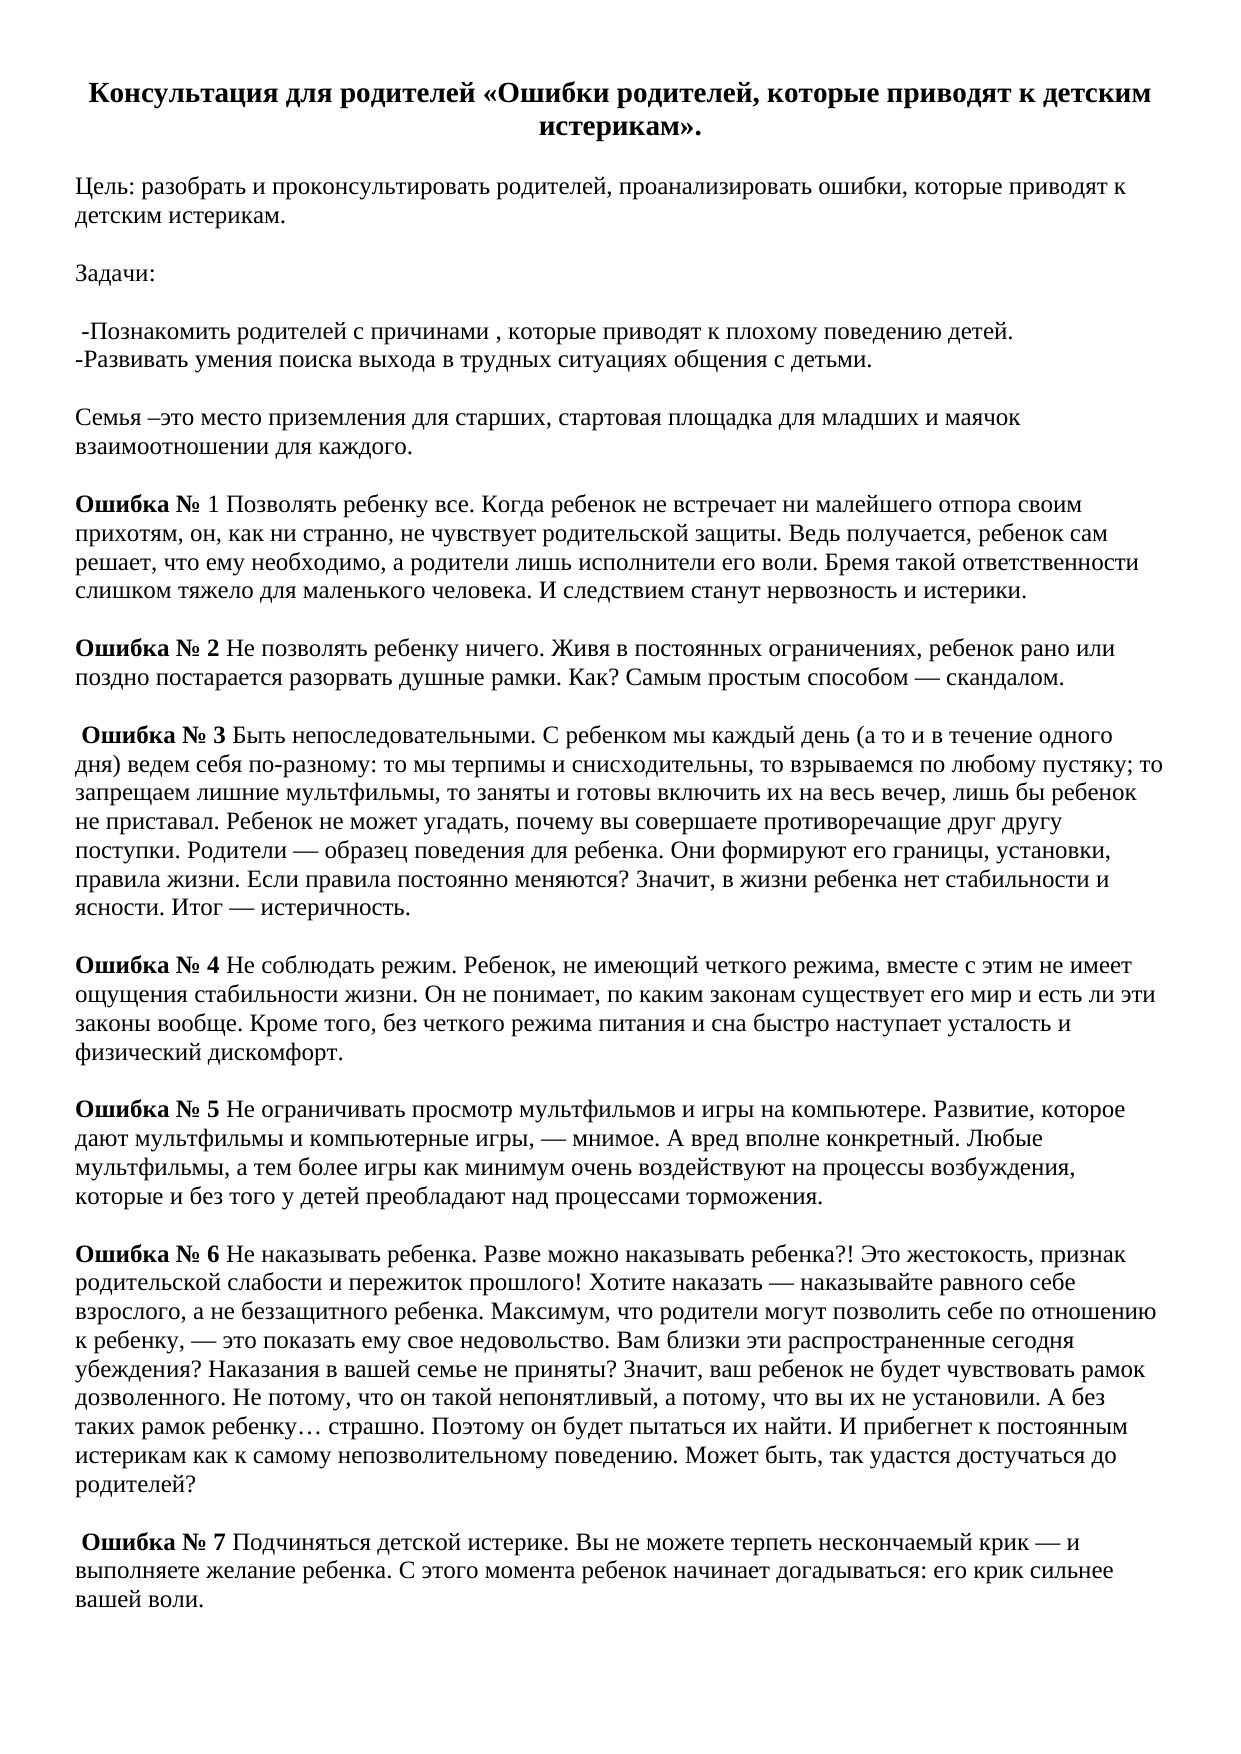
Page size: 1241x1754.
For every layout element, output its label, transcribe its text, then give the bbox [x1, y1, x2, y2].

text Ошибка № 2 Не позволять ребенку ничего. Живя в постоянных ограничениях, ребенок рано или поздно постарается разорвать душные рамки. Как? Самым простым способом — скандалом. [75, 633, 1165, 691]
text Консультация для родителей «Ошибки родителей, которые приводят к детским истерикам». [75, 75, 1165, 142]
text Ошибка № 3 Быть непоследовательными. С ребенком мы каждый день (а то и в течение одного дня) ведем себя по-разному: то мы терпимы и снисходительны, то взрываемся по любому пустяку; то запрещаем лишние мультфильмы, то заняты и готовы включить их на весь вечер, лишь бы ребенок не приставал. Ребенок не может угадать, почему вы совершаете противоречащие друг другу поступки. Родители — образец поведения для ребенка. Они формируют его границы, установки, правила жизни. Если правила постоянно меняются? Значит, в жизни ребенка нет стабильности и ясности. Итог — истеричность. [75, 720, 1165, 921]
text Задачи: [75, 258, 1165, 287]
text Ошибка № 4 Не соблюдать режим. Ребенок, не имеющий четкого режима, вместе с этим не имеет ощущения стабильности жизни. Он не понимает, по каким законам существует его мир и есть ли эти законы вообще. Кроме того, без четкого режима питания и сна быстро наступает усталость и физический дискомфорт. [75, 950, 1165, 1065]
text Цель: разобрать и проконсультировать родителей, проанализировать ошибки, которые приводят к детским истерикам. [75, 171, 1165, 229]
text -Познакомить родителей с причинами , которые приводят к плохому поведению детей. [75, 316, 1165, 344]
text Ошибка № 7 Подчиняться детской истерике. Вы не можете терпеть нескончаемый крик — и выполняете желание ребенка. С этого момента ребенок начинает догадываться: его крик сильнее вашей воли. [75, 1527, 1165, 1613]
text -Развивать умения поиска выхода в трудных ситуациях общения с детьми. [75, 344, 1165, 373]
text Ошибка № 5 Не ограничивать просмотр мультфильмов и игры на компьютере. Развитие, которое дают мультфильмы и компьютерные игры, — мнимое. А вред вполне конкретный. Любые мультфильмы, а тем более игры как минимум очень воздействуют на процессы возбуждения, которые и без того у детей преобладают над процессами торможения. [75, 1094, 1165, 1209]
text Ошибка № 6 Не наказывать ребенка. Разве можно наказывать ребенка?! Это жестокость, признак родительской слабости и пережиток прошлого! Хотите наказать — наказывайте равного себе взрослого, а не беззащитного ребенка. Максимум, что родители могут позволить себе по отношению к ребенку, — это показать ему свое недовольство. Вам близки эти распространенные сегодня убеждения? Наказания в вашей семье не приняты? Значит, ваш ребенок не будет чувствовать рамок дозволенного. Не потому, что он такой непонятливый, а потому, что вы их не установили. А без таких рамок ребенку… страшно. Поэтому он будет пытаться их найти. И прибегнет к постоянным истерикам как к самому непозволительному поведению. Может быть, так удастся достучаться до родителей? [75, 1239, 1165, 1497]
text Семья –это место приземления для старших, стартовая площадка для младших и маячок взаимоотношении для каждого. [75, 402, 1165, 460]
text Ошибка № 1 Позволять ребенку все. Когда ребенок не встречает ни малейшего отпора своим прихотям, он, как ни странно, не чувствует родительской защиты. Ведь получается, ребенок сам решает, что ему необходимо, а родители лишь исполнители его воли. Бремя такой ответственности слишком тяжело для маленького человека. И следствием станут нервозность и истерики. [75, 489, 1165, 604]
